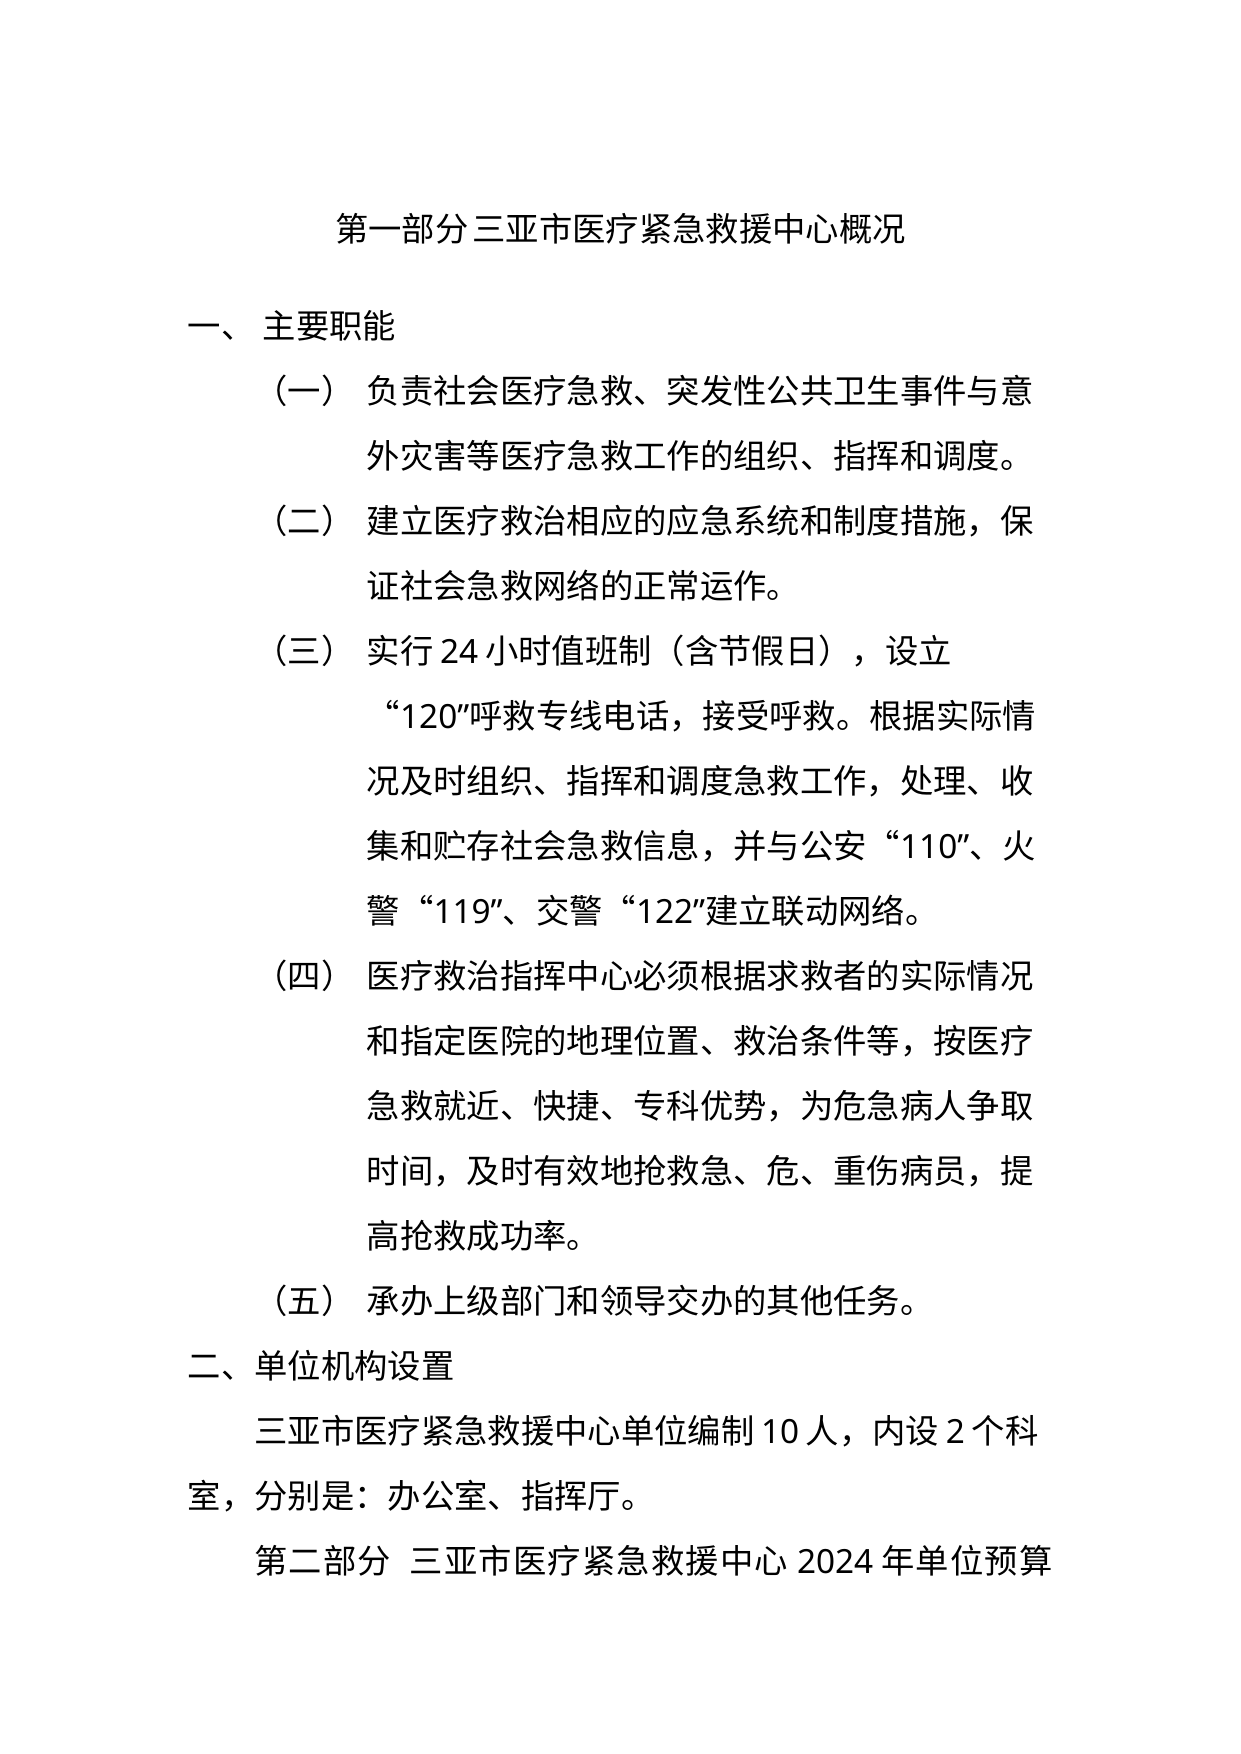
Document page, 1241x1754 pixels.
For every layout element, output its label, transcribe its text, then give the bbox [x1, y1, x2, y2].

list 三亚市医疗紧急救援中心单位编制10人，内设2个科室，分别是：办公室、指挥厅。 [187, 1397, 1053, 1527]
list 实行24小时值班制（含节假日），设立“120”呼救专线电话，接受呼救。根据实际情况及时组织、指挥和调度急救工作，处理、收集和贮存社会急救信息，并与公安“110”、火警“119”、交警“122”建立联动网络。 [254, 617, 1053, 942]
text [187, 1527, 1053, 1592]
list 主要职能 [187, 292, 1053, 357]
list 医疗救治指挥中心必须根据求救者的实际情况和指定医院的地理位置、救治条件等，按医疗急救就近、快捷、专科优势，为危急病人争取时间，及时有效地抢救急、危、重伤病员，提高抢救成功率。 [254, 942, 1053, 1267]
list 三亚市医疗紧急救援中心概况 [187, 194, 1053, 259]
list 建立医疗救治相应的应急系统和制度措施，保证社会急救网络的正常运作。 [254, 487, 1053, 617]
list 负责社会医疗急救、突发性公共卫生事件与意外灾害等医疗急救工作的组织、指挥和调度。 [254, 357, 1053, 487]
list 承办上级部门和领导交办的其他任务。 [254, 1267, 1053, 1332]
list 二、单位机构设置 [187, 1332, 1053, 1397]
